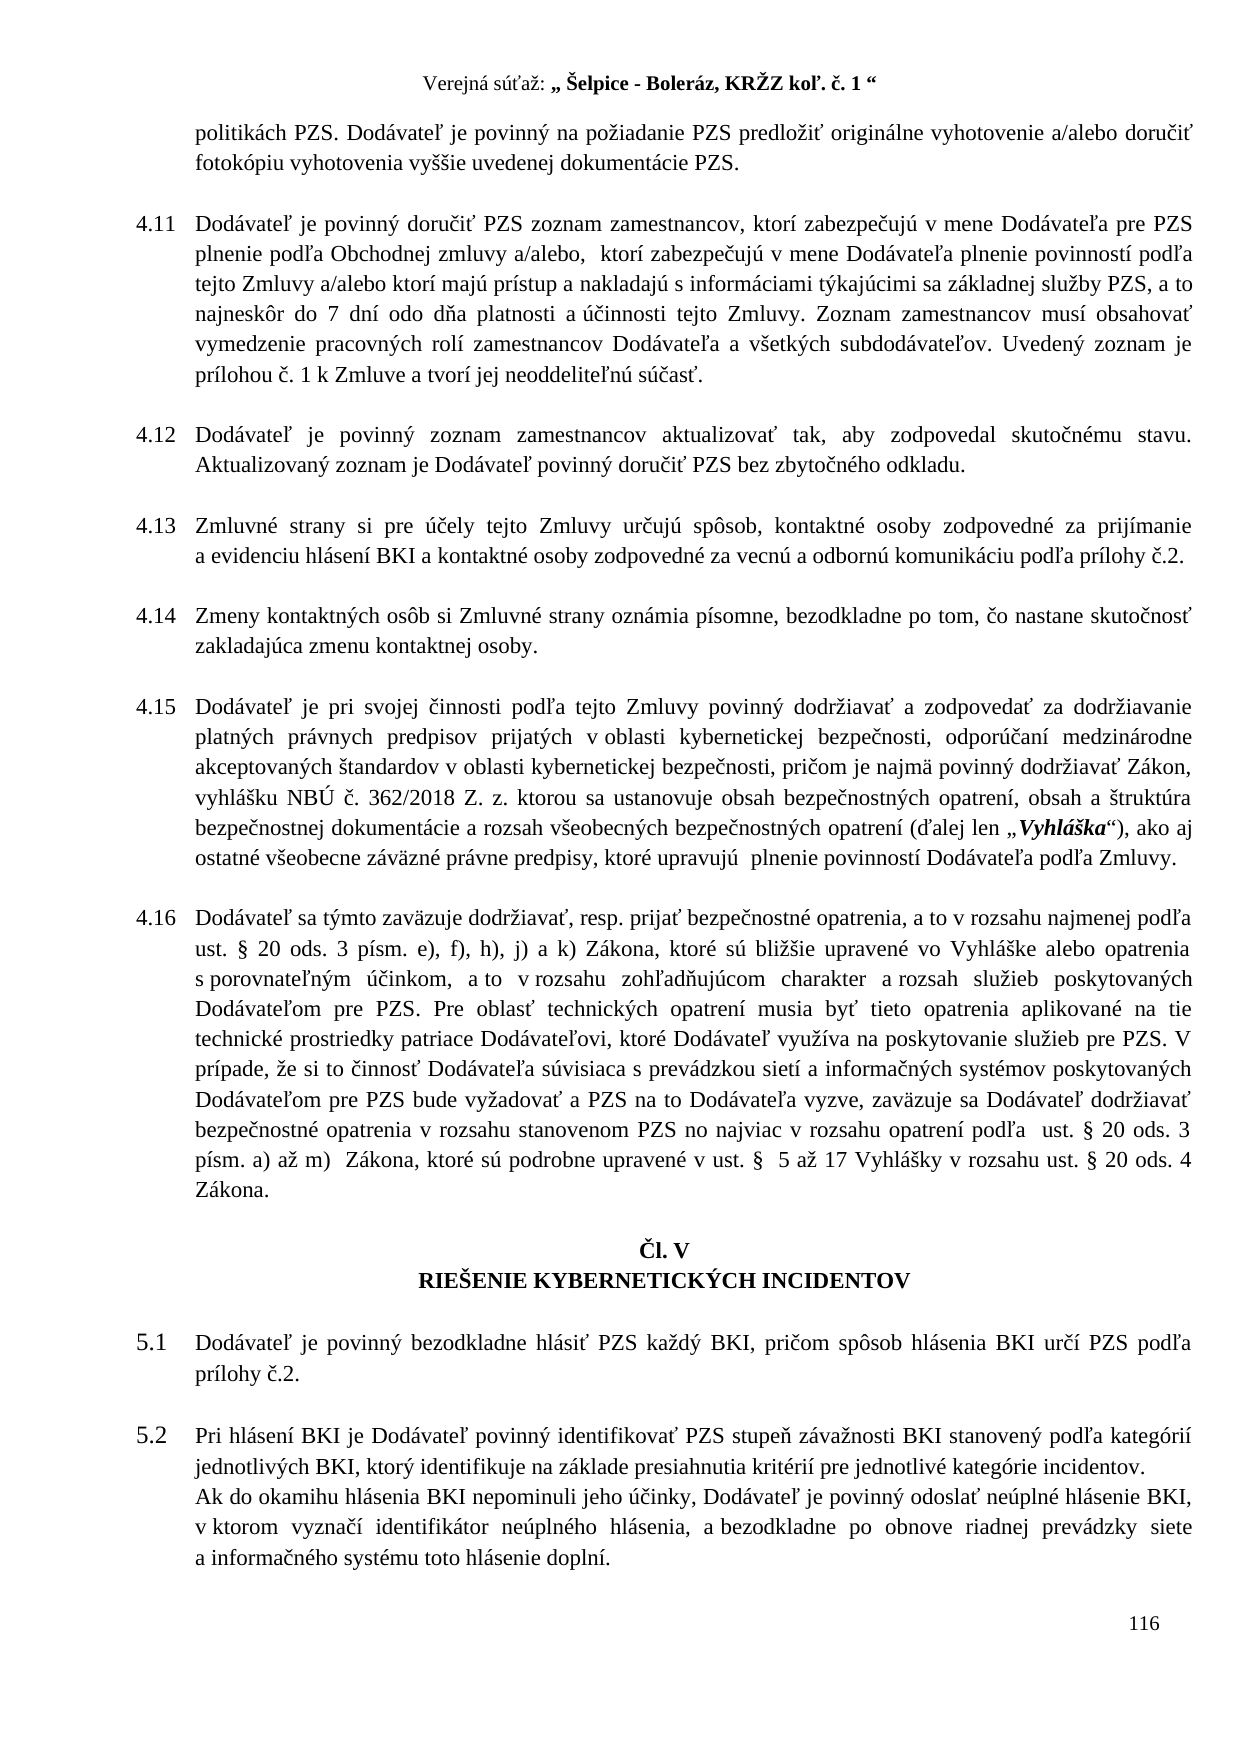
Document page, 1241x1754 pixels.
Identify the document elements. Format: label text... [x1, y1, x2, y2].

list Zmluvné strany si pre účely tejto Zmluvy určujú spôsob, kontaktné osoby zodpovedné za prijímanie a evidenciu hlásení BKI a kontaktné osoby zodpovedné za vecnú a odbornú komunikáciu podľa prílohy č.2. [136, 512, 1193, 568]
list Dodávateľ je povinný zoznam zamestnancov aktualizovať tak, aby zodpovedal skutočnému stavu. Aktualizovaný zoznam je Dodávateľ povinný doručiť PZS bez zbytočného odkladu. [136, 421, 1193, 478]
text Ak do okamihu hlásenia BKI nepominuli jeho účinky, Dodávateľ je povinný odoslať neúplné hlásenie BKI, v ktorom vyznačí identifikátor neúplného hlásenia, a bezodkladne po obnove riadnej prevádzky siete a informačného systému toto hlásenie doplní. [195, 1483, 1193, 1570]
list Pri hlásení BKI je Dodávateľ povinný identifikovať PZS stupeň závažnosti BKI stanovený podľa kategórií jednotlivých BKI, ktorý identifikuje na základe presiahnutia kritérií pre jednotlivé kategórie incidentov. [136, 1420, 1193, 1479]
text RIEŠENIE KYBERNETICKÝCH INCIDENTOV [136, 1267, 1193, 1293]
list Dodávateľ je pri svojej činnosti podľa tejto Zmluvy povinný dodržiavať a zodpovedať za dodržiavanie platných právnych predpisov prijatých v oblasti kybernetickej bezpečnosti, odporúčaní medzinárodne akceptovaných štandardov v oblasti kybernetickej bezpečnosti, pričom je najmä povinný dodržiavať Zákon, vyhlášku NBÚ č. 362/2018 Z. z. ktorou sa ustanovuje obsah bezpečnostných opatrení, obsah a štruktúra bezpečnostnej dokumentácie a rozsah všeobecných bezpečnostných opatrení (ďalej len „Vyhláška“), ako aj ostatné všeobecne záväzné právne predpisy, ktoré upravujú plnenie povinností Dodávateľa podľa Zmluvy. [136, 693, 1193, 870]
list Dodávateľ je povinný doručiť PZS zoznam zamestnancov, ktorí zabezpečujú v mene Dodávateľa pre PZS plnenie podľa Obchodnej zmluvy a/alebo, ktorí zabezpečujú v mene Dodávateľa plnenie povinností podľa tejto Zmluvy a/alebo ktorí majú prístup a nakladajú s informáciami týkajúcimi sa základnej služby PZS, a to najneskôr do 7 dní odo dňa platnosti a účinnosti tejto Zmluvy. Zoznam zamestnancov musí obsahovať vymedzenie pracovných rolí zamestnancov Dodávateľa a všetkých subdodávateľov. Uvedený zoznam je prílohou č. 1 k Zmluve a tvorí jej neoddeliteľnú súčasť. [136, 209, 1193, 387]
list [136, 119, 1193, 176]
list Dodávateľ sa týmto zaväzuje dodržiavať, resp. prijať bezpečnostné opatrenia, a to v rozsahu najmenej podľa ust. § 20 ods. 3 písm. e), f), h), j) a k) Zákona, ktoré sú bližšie upravené vo Vyhláške alebo opatrenia s porovnateľným účinkom, a to v rozsahu zohľadňujúcom charakter a rozsah služieb poskytovaných Dodávateľom pre PZS. Pre oblasť technických opatrení musia byť tieto opatrenia aplikované na tie technické prostriedky patriace Dodávateľovi, ktoré Dodávateľ využíva na poskytovanie služieb pre PZS. V prípade, že si to činnosť Dodávateľa súvisiaca s prevádzkou sietí a informačných systémov poskytovaných Dodávateľom pre PZS bude vyžadovať a PZS na to Dodávateľa vyzve, zaväzuje sa Dodávateľ dodržiavať bezpečnostné opatrenia v rozsahu stanovenom PZS no najviac v rozsahu opatrení podľa ust. § 20 ods. 3 písm. a) až m) Zákona, ktoré sú podrobne upravené v ust. § 5 až 17 Vyhlášky v rozsahu ust. § 20 ods. 4 Zákona. [136, 904, 1193, 1203]
list Zmeny kontaktných osôb si Zmluvné strany oznámia písomne, bezodkladne po tom, čo nastane skutočnosť zakladajúca zmenu kontaktnej osoby. [136, 602, 1193, 659]
list Dodávateľ je povinný bezodkladne hlásiť PZS každý BKI, pričom spôsob hlásenia BKI určí PZS podľa prílohy č.2. [136, 1327, 1193, 1386]
text Čl. V [136, 1237, 1193, 1263]
